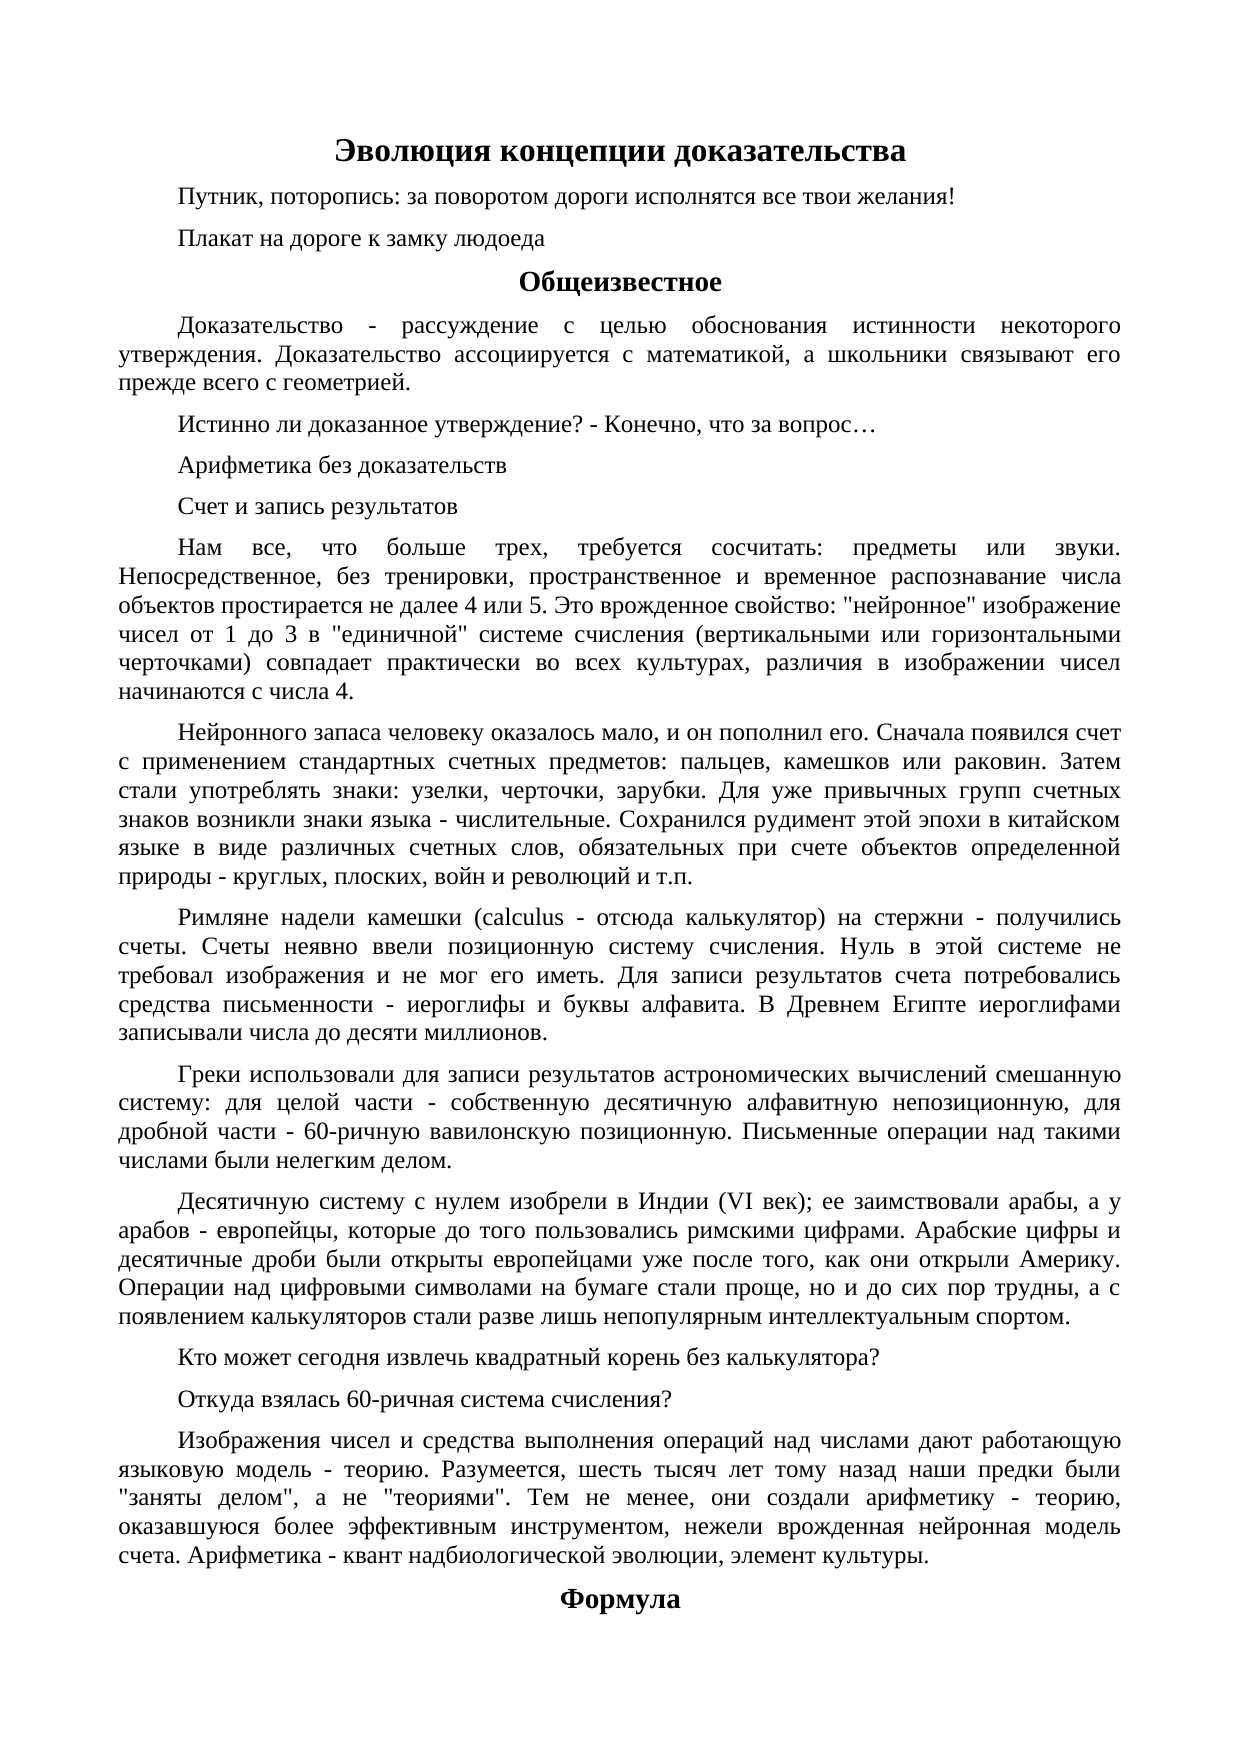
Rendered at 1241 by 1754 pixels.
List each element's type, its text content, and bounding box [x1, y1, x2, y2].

text Формула [118, 1581, 1122, 1615]
text Нейронного запаса человеку оказалось мало, и он пополнил его. Сначала появился счет с применением стандартных счетных предметов: пальцев, камешков или раковин. Затем стали употреблять знаки: узелки, черточки, зарубки. Для уже привычных групп счетных знаков возникли знаки языка - числительные. Сохранился рудимент этой эпохи в китайском языке в виде различных счетных слов, обязательных при счете объектов определенной природы - круглых, плоских, войн и революций и т.п. [118, 717, 1122, 890]
text Общеизвестное [118, 264, 1122, 297]
text Изображения чисел и средства выполнения операций над числами дают работающую языковую модель - теорию. Разумеется, шесть тысяч лет тому назад наши предки были "заняты делом", а не "теориями". Тем не менее, они создали арифметику - теорию, оказавшуюся более эффективным инструментом, нежели врожденная нейронная модель счета. Арифметика - квант надбиологической эволюции, элемент культуры. [118, 1425, 1122, 1569]
text Откуда взялась 60-ричная система счисления? [118, 1384, 1122, 1412]
text Истинно ли доказанное утверждение? - Конечно, что за вопрос… [118, 409, 1122, 437]
text Арифметика без доказательств [118, 450, 1122, 479]
text Доказательство - рассуждение с целью обоснования истинности некоторого утверждения. Доказательство ассоциируется с математикой, а школьники связывают его прежде всего с геометрией. [118, 310, 1122, 396]
text Эволюция концепции доказательства [118, 131, 1122, 169]
text Греки использовали для записи результатов астрономических вычислений смешанную систему: для целой части - собственную десятичную алфавитную непозиционную, для дробной части - 60-ричную вавилонскую позиционную. Письменные операции над такими числами были нелегким делом. [118, 1059, 1122, 1174]
text Римляне надели камешки (calculus - отсюда калькулятор) на стержни - получились счеты. Счеты неявно ввели позиционную систему счисления. Нуль в этой системе не требовал изображения и не мог его иметь. Для записи результатов счета потребовались средства письменности - иероглифы и буквы алфавита. В Древнем Египте иероглифами записывали числа до десяти миллионов. [118, 902, 1122, 1046]
text Десятичную систему с нулем изобрели в Индии (VI век); ее заимствовали арабы, а у арабов - европейцы, которые до того пользовались римскими цифрами. Арабские цифры и десятичные дроби были открыты европейцами уже после того, как они открыли Америку. Операции над цифровыми символами на бумаге стали проще, но и до сих пор трудны, а с появлением калькуляторов стали разве лишь непопулярным интеллектуальным спортом. [118, 1186, 1122, 1330]
text Плакат на дороге к замку людоеда [118, 223, 1122, 251]
text Кто может сегодня извлечь квадратный корень без калькулятора? [118, 1342, 1122, 1371]
text Счет и запись результатов [118, 491, 1122, 520]
text Нам все, что больше трех, требуется сосчитать: предметы или звуки. Непосредственное, без тренировки, пространственное и временное распознавание числа объектов простирается не далее 4 или 5. Это врожденное свойство: "нейронное" изображение чисел от 1 до 3 в "единичной" системе счисления (вертикальными или горизонтальными черточками) совпадает практически во всех культурах, различия в изображении чисел начинаются с числа 4. [118, 532, 1122, 705]
text Путник, поторопись: за поворотом дороги исполнятся все твои желания! [118, 181, 1122, 210]
